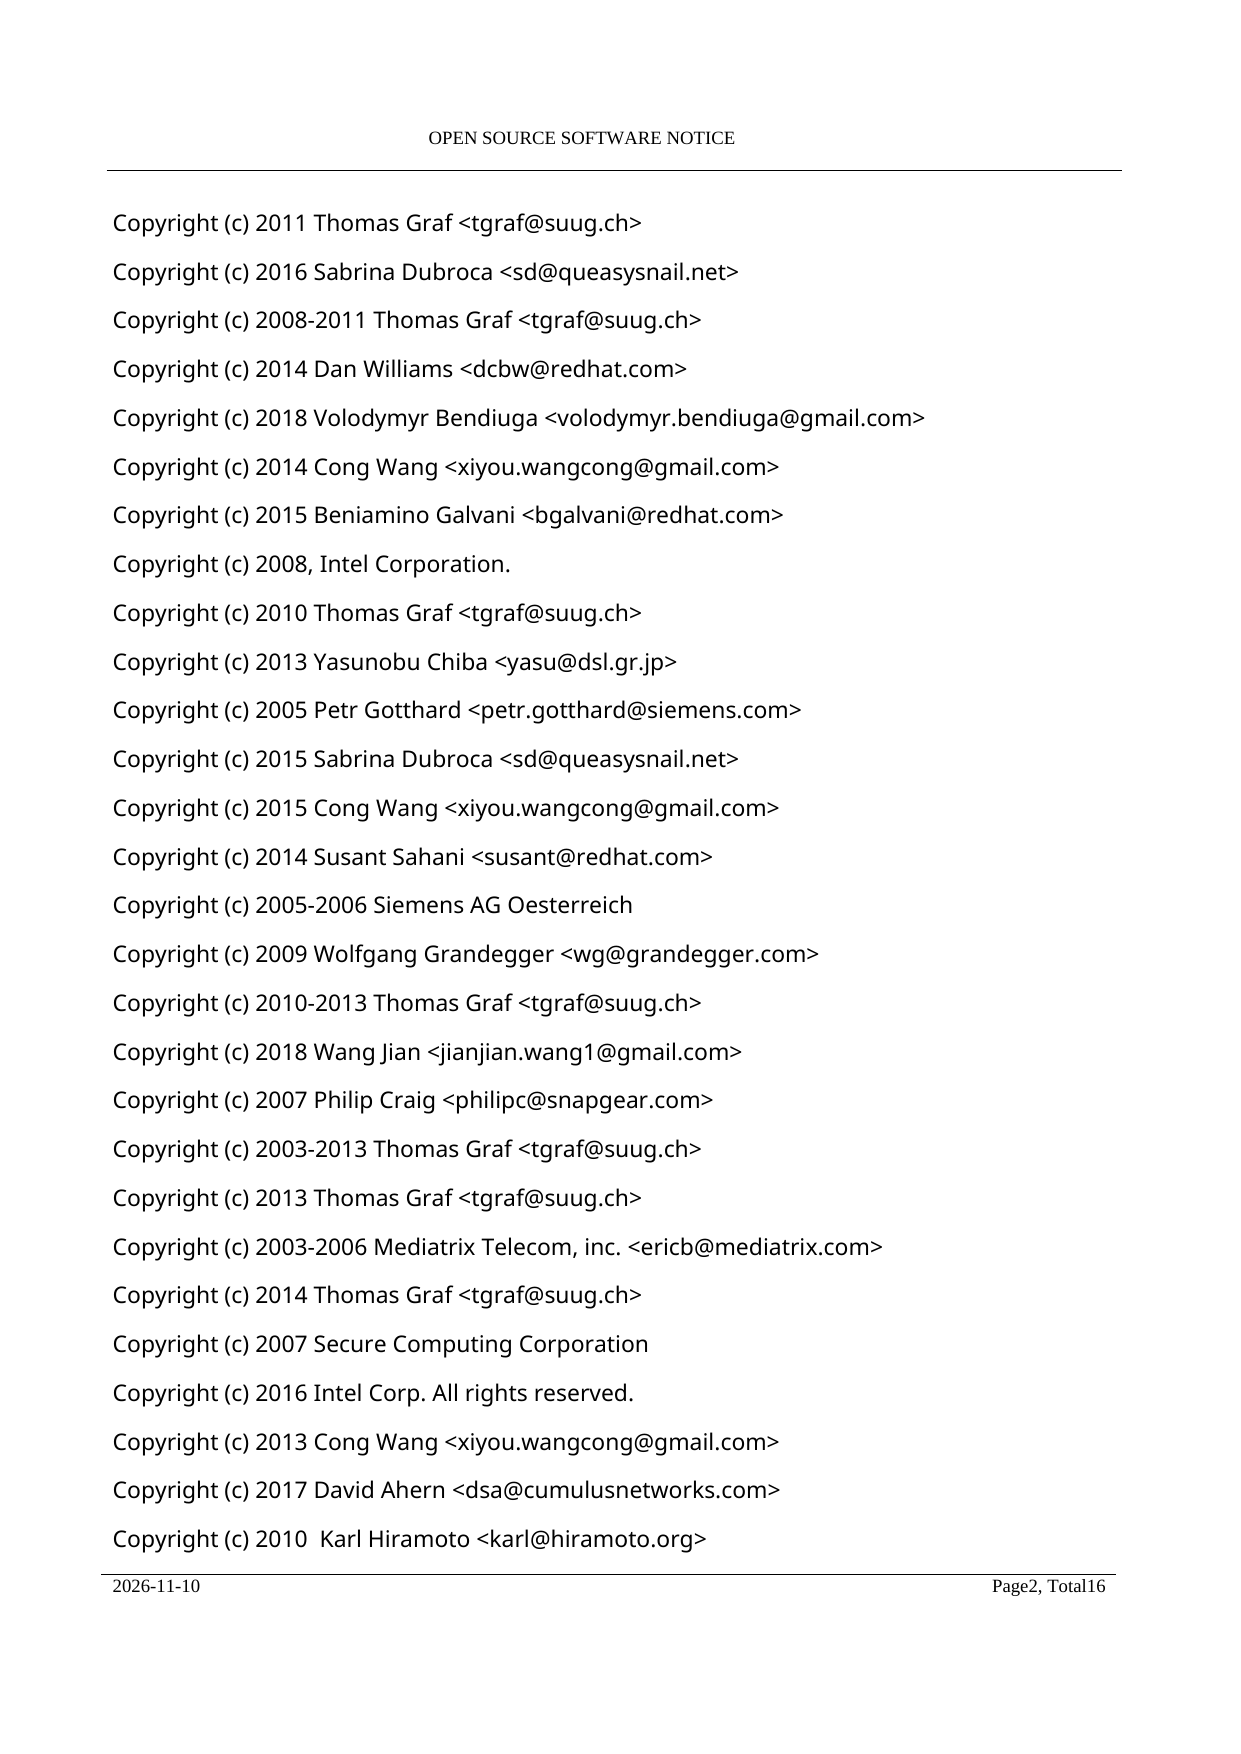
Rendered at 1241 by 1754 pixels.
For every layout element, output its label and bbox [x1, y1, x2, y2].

text [112, 206, 1128, 1555]
